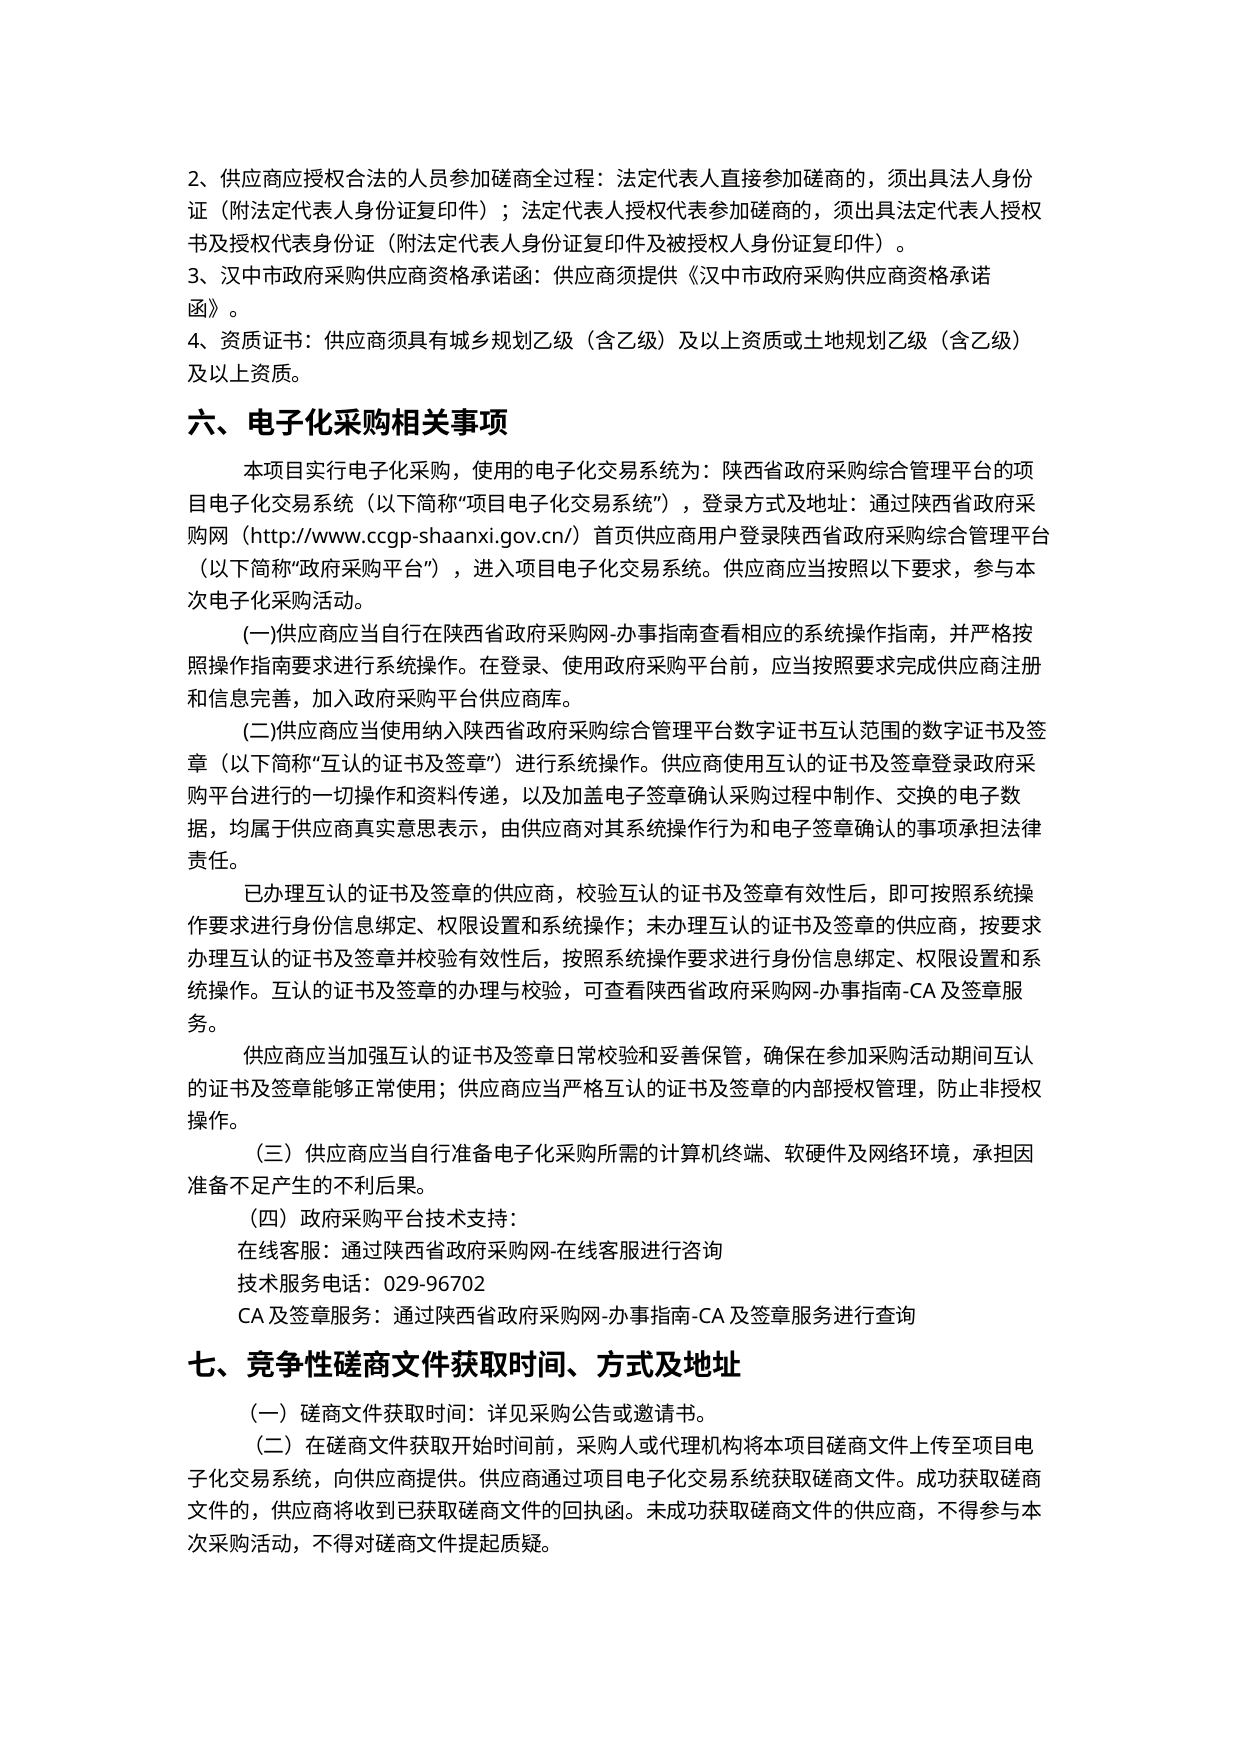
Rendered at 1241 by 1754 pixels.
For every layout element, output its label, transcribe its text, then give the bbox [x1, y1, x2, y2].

text （三）供应商应当自行准备电子化采购所需的计算机终端、软硬件及网络环境，承担因准备不足产生的不利后果。 [187, 1137, 1053, 1202]
text （二）在磋商文件获取开始时间前，采购人或代理机构将本项目磋商文件上传至项目电子化交易系统，向供应商提供。供应商通过项目电子化交易系统获取磋商文件。成功获取磋商文件的，供应商将收到已获取磋商文件的回执函。未成功获取磋商文件的供应商，不得参与本次采购活动，不得对磋商文件提起质疑。 [187, 1429, 1053, 1559]
text 技术服务电话：029-96702 [187, 1267, 1053, 1299]
text 4、资质证书：供应商须具有城乡规划乙级（含乙级）及以上资质或土地规划乙级（含乙级）及以上资质。 [187, 324, 1053, 389]
text 2、供应商应授权合法的人员参加磋商全过程：法定代表人直接参加磋商的，须出具法人身份证（附法定代表人身份证复印件）；法定代表人授权代表参加磋商的，须出具法定代表人授权书及授权代表身份证（附法定代表人身份证复印件及被授权人身份证复印件）。 [187, 162, 1053, 259]
text 在线客服：通过陕西省政府采购网-在线客服进行咨询 [187, 1234, 1053, 1267]
text (二)供应商应当使用纳入陕西省政府采购综合管理平台数字证书互认范围的数字证书及签章（以下简称“互认的证书及签章”）进行系统操作。供应商使用互认的证书及签章登录政府采购平台进行的一切操作和资料传递，以及加盖电子签章确认采购过程中制作、交换的电子数据，均属于供应商真实意思表示，由供应商对其系统操作行为和电子签章确认的事项承担法律责任。 [187, 714, 1053, 877]
text 七、竞争性磋商文件获取时间、方式及地址 [187, 1332, 1053, 1397]
text 本项目实行电子化采购，使用的电子化交易系统为：陕西省政府采购综合管理平台的项目电子化交易系统（以下简称“项目电子化交易系统”），登录方式及地址：通过陕西省政府采购网（http://www.ccgp-shaanxi.gov.cn/）首页供应商用户登录陕西省政府采购综合管理平台（以下简称“政府采购平台”），进入项目电子化交易系统。供应商应当按照以下要求，参与本次电子化采购活动。 [187, 454, 1053, 617]
text CA及签章服务：通过陕西省政府采购网-办事指南-CA及签章服务进行查询 [187, 1299, 1053, 1332]
text （一）磋商文件获取时间：详见采购公告或邀请书。 [187, 1397, 1053, 1429]
text 供应商应当加强互认的证书及签章日常校验和妥善保管，确保在参加采购活动期间互认的证书及签章能够正常使用；供应商应当严格互认的证书及签章的内部授权管理，防止非授权操作。 [187, 1039, 1053, 1137]
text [187, 259, 1053, 324]
text (一)供应商应当自行在陕西省政府采购网-办事指南查看相应的系统操作指南，并严格按照操作指南要求进行系统操作。在登录、使用政府采购平台前，应当按照要求完成供应商注册和信息完善，加入政府采购平台供应商库。 [187, 617, 1053, 714]
text 六、电子化采购相关事项 [187, 389, 1053, 454]
text 已办理互认的证书及签章的供应商，校验互认的证书及签章有效性后，即可按照系统操作要求进行身份信息绑定、权限设置和系统操作；未办理互认的证书及签章的供应商，按要求办理互认的证书及签章并校验有效性后，按照系统操作要求进行身份信息绑定、权限设置和系统操作。互认的证书及签章的办理与校验，可查看陕西省政府采购网-办事指南-CA及签章服务。 [187, 877, 1053, 1039]
text （四）政府采购平台技术支持： [187, 1202, 1053, 1234]
